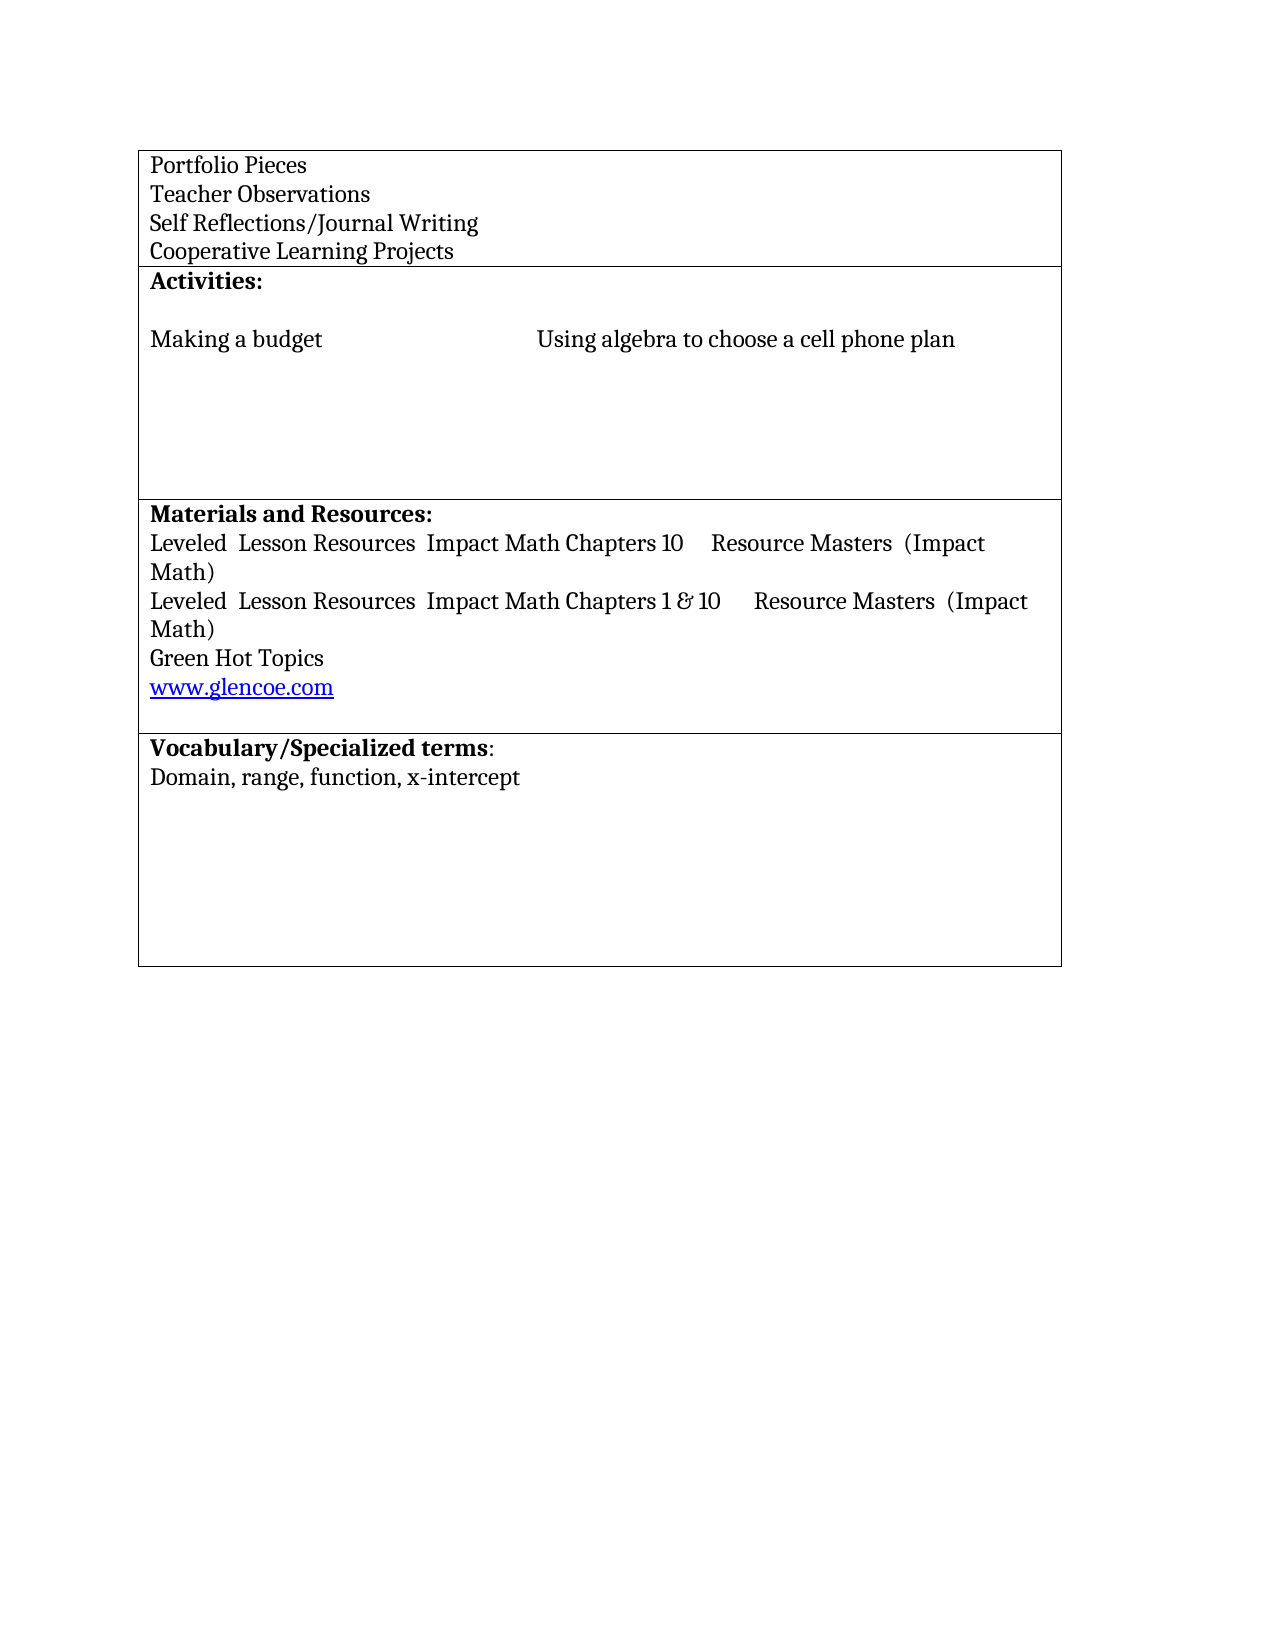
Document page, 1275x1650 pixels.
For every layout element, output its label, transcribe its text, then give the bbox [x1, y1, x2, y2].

table_cell Activities: Making a budget Using algebra to choose a cell phone plan [139, 267, 1061, 499]
table_cell Materials and Resources: Leveled Lesson Resources Impact Math Chapters 10 Resource Masters (Impact Math) Leveled Lesson Resources Impact Math Chapters 1 & 10 Resource Masters (Impact Math) Green Hot Topics www.glencoe.com [139, 500, 1061, 733]
table_cell Vocabulary/Specialized terms: Domain, range, function, x-intercept [139, 734, 1061, 966]
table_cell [139, 151, 1061, 266]
